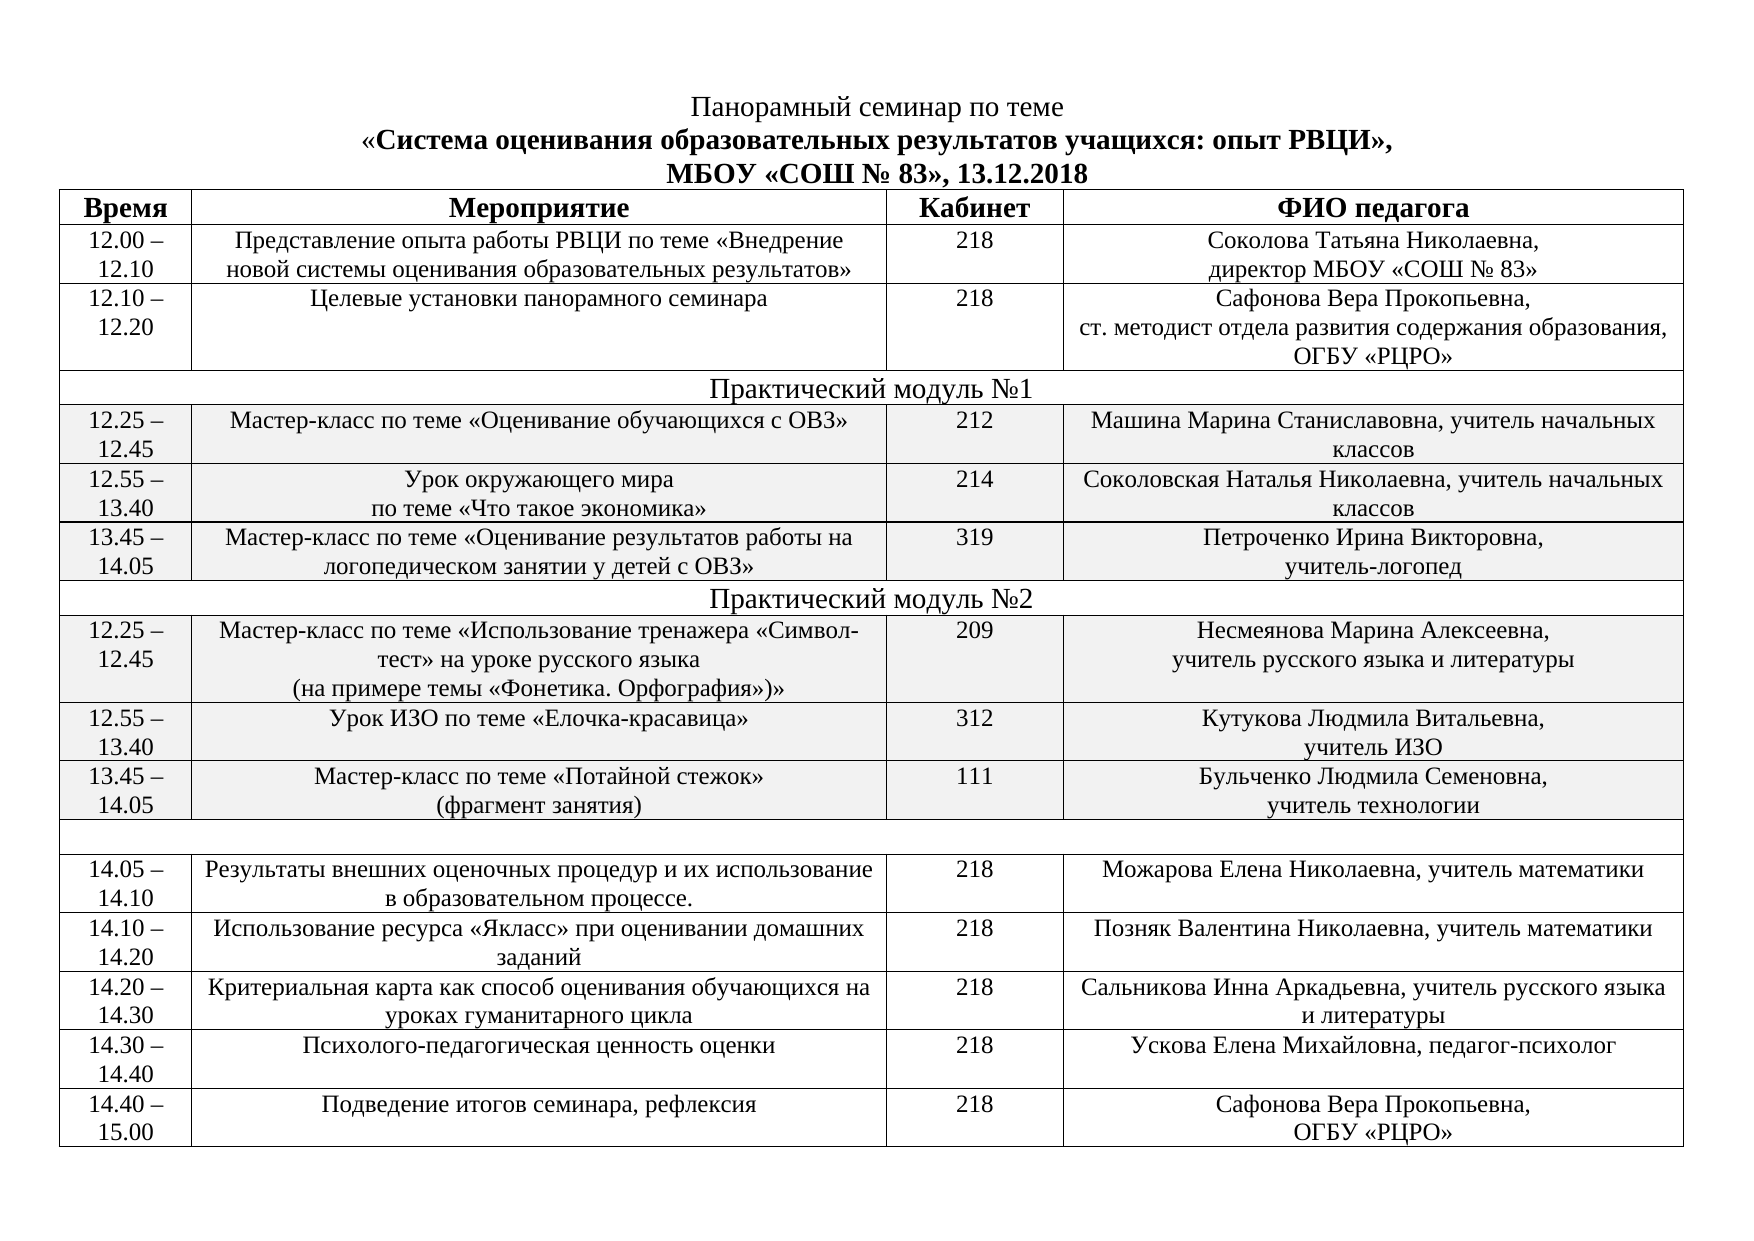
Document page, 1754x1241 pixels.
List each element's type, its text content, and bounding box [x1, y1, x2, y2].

table_cell Критериальная карта как способ оценивания обучающихся на уроках гуманитарного цикла [192, 972, 886, 1029]
table_cell 14.40 – 15.00 [60, 1089, 191, 1146]
table_header Мероприятие [192, 190, 886, 224]
table_cell 111 [887, 761, 1063, 819]
table_cell 218 [887, 225, 1063, 282]
table_cell 12.25 – 12.45 [60, 405, 191, 463]
table_cell Результаты внешних оценочных процедур и их использование в образовательном процессе. [192, 855, 886, 912]
table_cell 12.55 – 13.40 [60, 464, 191, 521]
table_header ФИО педагога [1064, 190, 1683, 224]
table_cell Мастер-класс по теме «Использование тренажера «Символ-тест» на уроке русского языка (на примере темы «Фонетика. Орфография»)» [192, 616, 886, 702]
text Панорамный семинар по теме [118, 89, 1636, 122]
table_cell Бульченко Людмила Семеновна, учитель технологии [1064, 761, 1683, 819]
table_cell 14.30 – 14.40 [60, 1030, 191, 1088]
table_cell Урок ИЗО по теме «Елочка-красавица» [192, 703, 886, 760]
table_cell Ускова Елена Михайловна, педагог-психолог [1064, 1030, 1683, 1088]
table_cell 214 [887, 464, 1063, 521]
table_cell 218 [887, 913, 1063, 971]
table_cell Машина Марина Станиславовна, учитель начальных классов [1064, 405, 1683, 463]
table_cell 12.55 – 13.40 [60, 703, 191, 760]
table_cell 14.20 – 14.30 [60, 972, 191, 1029]
table_cell 319 [887, 523, 1063, 580]
table_cell Соколовская Наталья Николаевна, учитель начальных классов [1064, 464, 1683, 521]
table_header Время [60, 190, 191, 224]
table_cell Практический модуль №2 [60, 581, 1683, 614]
table_cell [60, 820, 1683, 853]
table_cell 13.45 – 14.05 [60, 523, 191, 580]
table_cell Целевые установки панорамного семинара [192, 284, 886, 370]
table_cell Психолого-педагогическая ценность оценки [192, 1030, 886, 1088]
table_cell Сафонова Вера Прокопьевна, ОГБУ «РЦРО» [1064, 1089, 1683, 1146]
table_cell Мастер-класс по теме «Оценивание обучающихся с ОВЗ» [192, 405, 886, 463]
table_cell Практический модуль №1 [60, 371, 1683, 404]
table_cell Представление опыта работы РВЦИ по теме «Внедрение новой системы оценивания образовательных результатов» [192, 225, 886, 282]
table_cell Урок окружающего мира по теме «Что такое экономика» [192, 464, 886, 521]
table_cell 312 [887, 703, 1063, 760]
table_cell Можарова Елена Николаевна, учитель математики [1064, 855, 1683, 912]
table_cell 12.25 – 12.45 [60, 616, 191, 702]
table_cell Несмеянова Марина Алексеевна, учитель русского языка и литературы [1064, 616, 1683, 702]
text МБОУ «СОШ № 83», 13.12.2018 [118, 156, 1636, 189]
table_cell Сафонова Вера Прокопьевна, ст. методист отдела развития содержания образования, ОГБУ «РЦРО» [1064, 284, 1683, 370]
table_cell 218 [887, 972, 1063, 1029]
table_cell Сальникова Инна Аркадьевна, учитель русского языка и литературы [1064, 972, 1683, 1029]
table_cell 13.45 – 14.05 [60, 761, 191, 819]
table_cell 212 [887, 405, 1063, 463]
table_cell 12.10 – 12.20 [60, 284, 191, 370]
table_cell 218 [887, 1030, 1063, 1088]
table_cell Петроченко Ирина Викторовна, учитель-логопед [1064, 523, 1683, 580]
table_cell Использование ресурса «Якласс» при оценивании домашних заданий [192, 913, 886, 971]
table_cell 14.05 – 14.10 [60, 855, 191, 912]
table_cell 218 [887, 284, 1063, 370]
text «Система оценивания образовательных результатов учащихся: опыт РВЦИ», [118, 122, 1636, 156]
table_cell 218 [887, 855, 1063, 912]
table_cell Позняк Валентина Николаевна, учитель математики [1064, 913, 1683, 971]
table_cell 14.10 – 14.20 [60, 913, 191, 971]
table_cell Соколова Татьяна Николаевна, директор МБОУ «СОШ № 83» [1064, 225, 1683, 282]
table_cell Мастер-класс по теме «Оценивание результатов работы на логопедическом занятии у детей с ОВЗ» [192, 523, 886, 580]
table_cell 209 [887, 616, 1063, 702]
table_cell 218 [887, 1089, 1063, 1146]
table_cell Мастер-класс по теме «Потайной стежок» (фрагмент занятия) [192, 761, 886, 819]
table_cell 12.00 – 12.10 [60, 225, 191, 282]
table_cell Кутукова Людмила Витальевна, учитель ИЗО [1064, 703, 1683, 760]
table_header Кабинет [887, 190, 1063, 224]
table_cell Подведение итогов семинара, рефлексия [192, 1089, 886, 1146]
